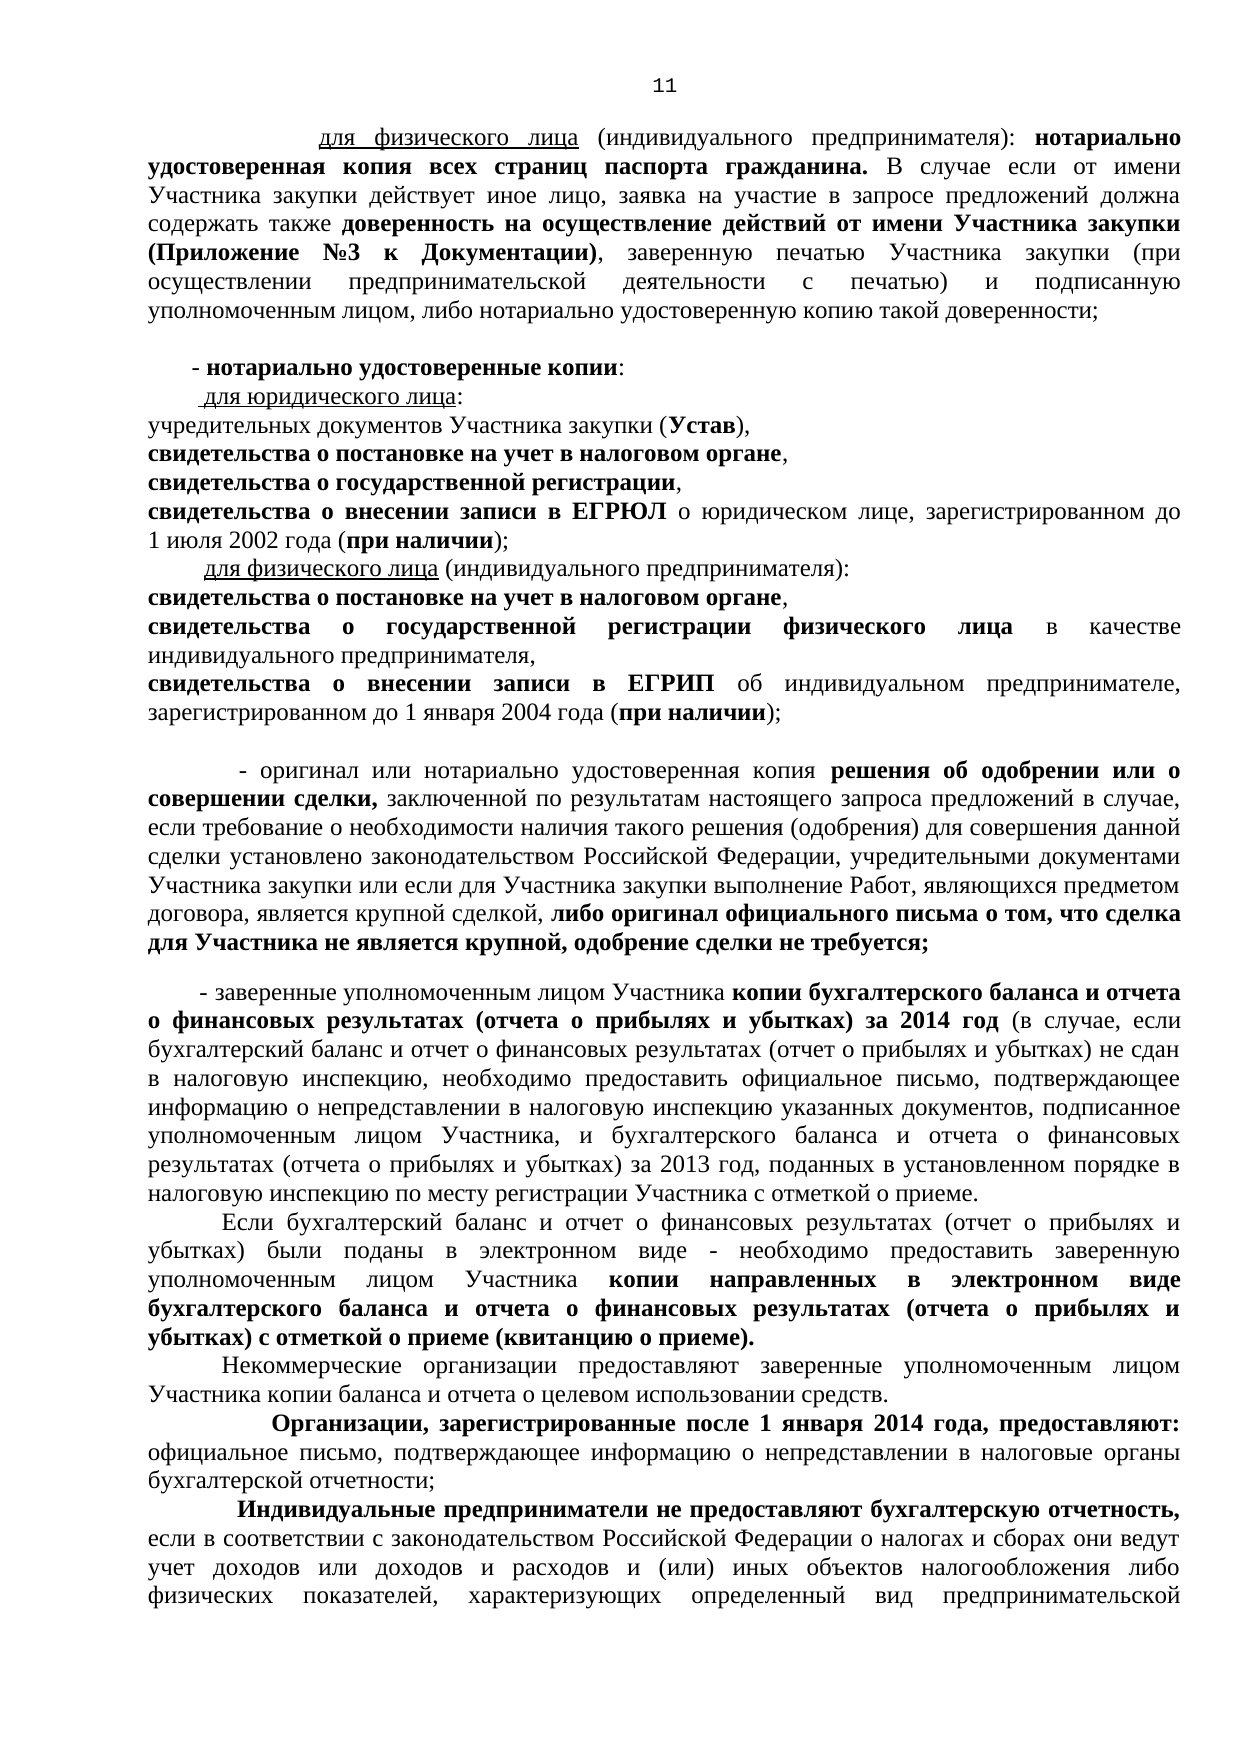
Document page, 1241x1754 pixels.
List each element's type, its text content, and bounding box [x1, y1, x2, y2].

text Организации, зарегистрированные после 1 января 2014 года, предоставляют: официальное письмо, подтверждающее информацию о непредставлении в налоговые органы бухгалтерской отчетности; [148, 1408, 1181, 1494]
text Если бухгалтерский баланс и отчет о финансовых результатах (отчет о прибылях и убытках) были поданы в электронном виде - необходимо предоставить заверенную уполномоченным лицом Участника копии направленных в электронном виде бухгалтерского баланса и отчета о финансовых результатах (отчета о прибылях и убытках) с отметкой о приеме (квитанцию о приеме). [148, 1207, 1181, 1351]
text свидетельства о постановке на учет в налоговом органе, [148, 438, 1181, 467]
text - нотариально удостоверенные копии: [148, 352, 1181, 381]
text Некоммерческие организации предоставляют заверенные уполномоченным лицом Участника копии баланса и отчета о целевом использовании средств. [148, 1351, 1181, 1408]
text для юридического лица: [148, 381, 1181, 410]
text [148, 1494, 1181, 1609]
text - оригинал или нотариально удостоверенная копия решения об одобрении или о совершении сделки, заключенной по результатам настоящего запроса предложений в случае, если требование о необходимости наличия такого решения (одобрения) для совершения данной сделки установлено законодательством Российской Федерации, учредительными документами Участника закупки или если для Участника закупки выполнение Работ, являющихся предметом договора, является крупной сделкой, либо оригинал официального письма о том, что сделка для Участника не является крупной, одобрение сделки не требуется; [148, 755, 1181, 956]
text свидетельства о государственной регистрации физического лица в качестве индивидуального предпринимателя, [148, 611, 1181, 668]
text для физического лица (индивидуального предпринимателя): [148, 553, 1181, 582]
text - заверенные уполномоченным лицом Участника копии бухгалтерского баланса и отчета о финансовых результатах (отчета о прибылях и убытках) за 2014 год (в случае, если бухгалтерский баланс и отчет о финансовых результатах (отчет о прибылях и убытках) не сдан в налоговую инспекцию, необходимо предоставить официальное письмо, подтверждающее информацию о непредставлении в налоговую инспекцию указанных документов, подписанное уполномоченным лицом Участника, и бухгалтерского баланса и отчета о финансовых результатах (отчета о прибылях и убытках) за 2013 год, поданных в установленном порядке в налоговую инспекцию по месту регистрации Участника с отметкой о приеме. [148, 977, 1181, 1207]
text учредительных документов Участника закупки (Устав), [148, 410, 1181, 438]
text свидетельства о государственной регистрации, [148, 467, 1181, 496]
text свидетельства о постановке на учет в налоговом органе, [148, 582, 1181, 611]
text свидетельства о внесении записи в ЕГРИП об индивидуальном предпринимателе, зарегистрированном до 1 января 2004 года (при наличии); [148, 668, 1181, 726]
text свидетельства о внесении записи в ЕГРЮЛ о юридическом лице, зарегистрированном до 1 июля 2002 года (при наличии); [148, 496, 1181, 553]
text для физического лица (индивидуального предпринимателя): нотариально удостоверенная копия всех страниц паспорта гражданина. В случае если от имени Участника закупки действует иное лицо, заявка на участие в запросе предложений должна содержать также доверенность на осуществление действий от имени Участника закупки (Приложение №3 к Документации), заверенную печатью Участника закупки (при осуществлении предпринимательской деятельности с печатью) и подписанную уполномоченным лицом, либо нотариально удостоверенную копию такой доверенности; [148, 122, 1181, 323]
